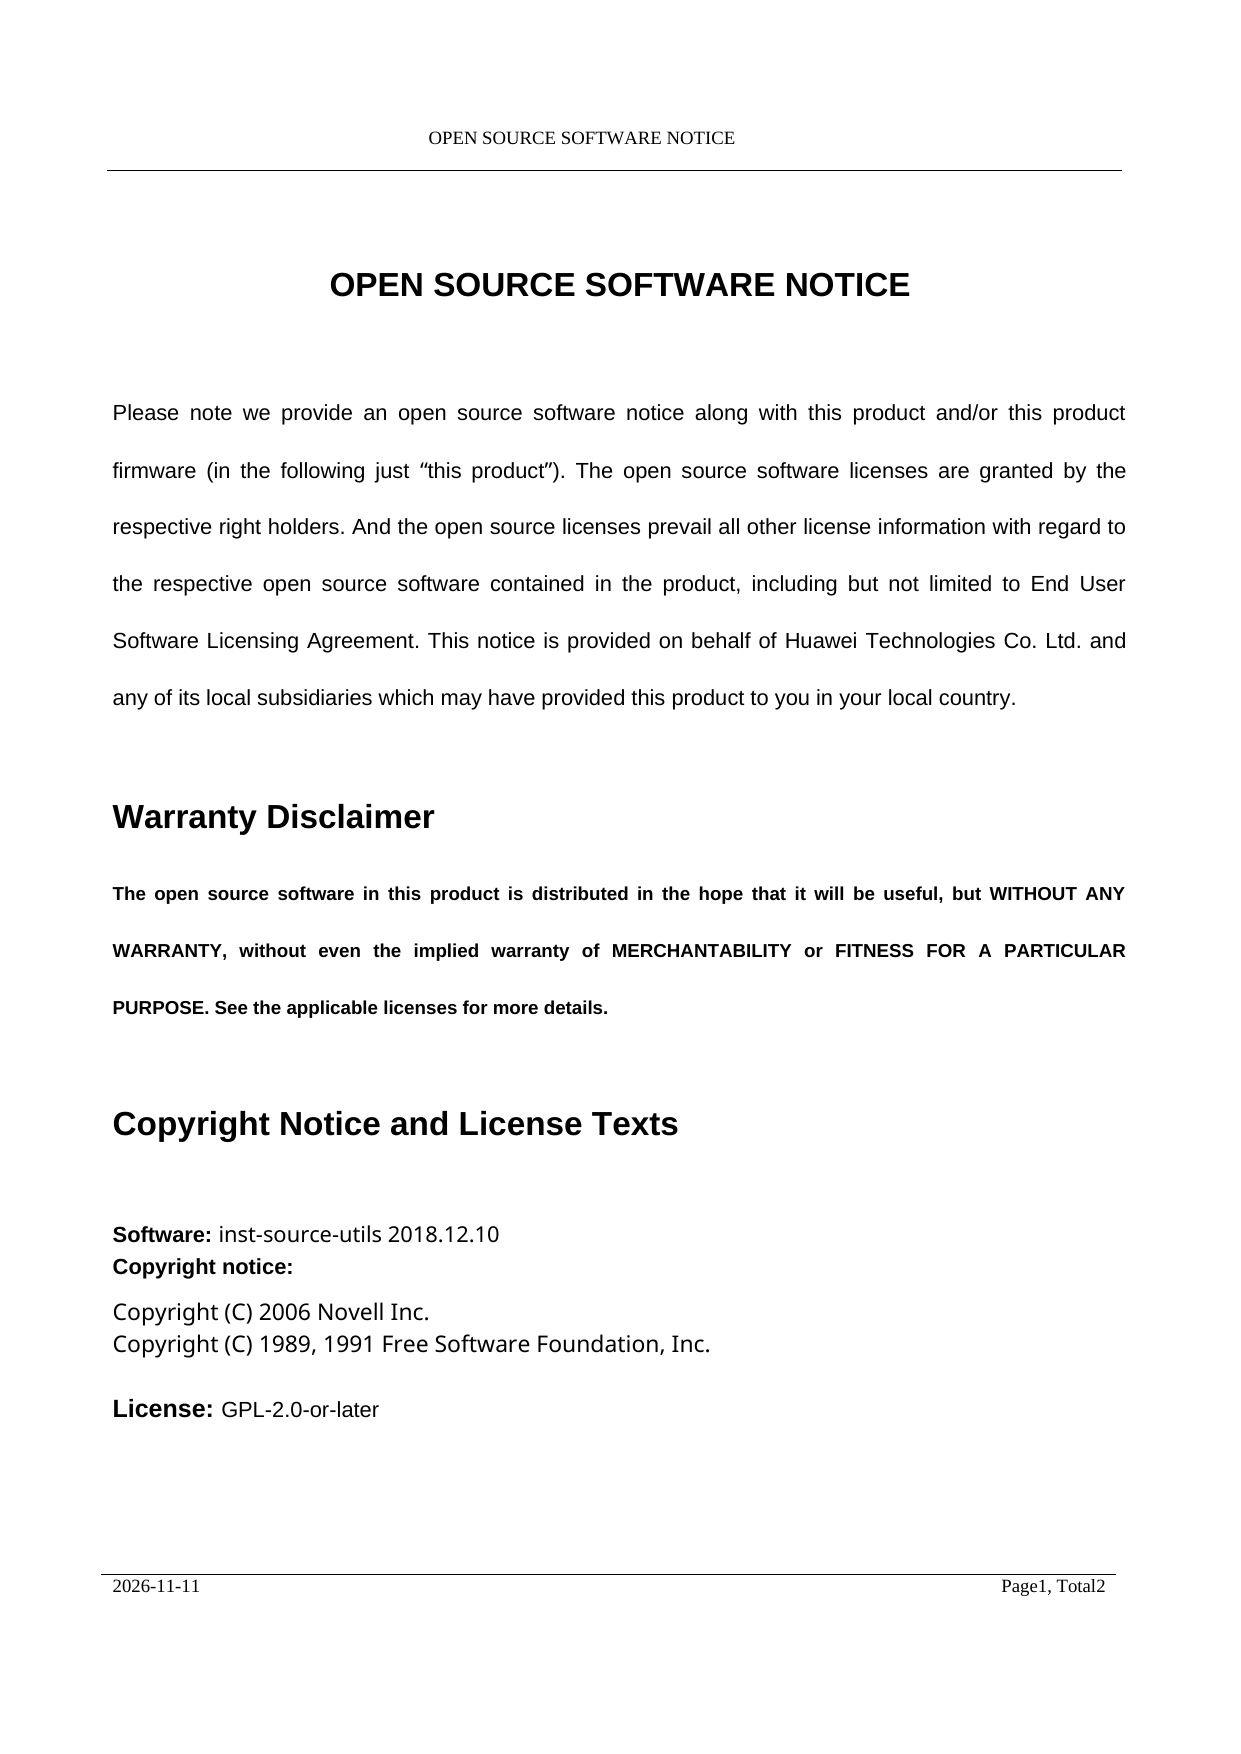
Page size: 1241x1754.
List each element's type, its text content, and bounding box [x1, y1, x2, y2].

text Copyright notice: [112, 1250, 1128, 1282]
text Copyright (C) 2006 Novell Inc. Copyright (C) 1989, 1991 Free Software Foundation, Inc. [112, 1295, 1128, 1392]
text The open source software in this product is distributed in the hope that it will be useful, but WITHOUT ANY WARRANTY, without even the implied warranty of MERCHANTABILITY or FITNESS FOR A PARTICULAR PURPOSE. See the applicable licenses for more details. [112, 877, 1128, 1024]
text Please note we provide an open source software notice along with this product and/or this product firmware (in the following just “this product”). The open source software licenses are granted by the respective right holders. And the open source licenses prevail all other license information with regard to the respective open source software contained in the product, including but not limited to End User Software Licensing Agreement. This notice is provided on behalf of Huawei Technologies Co. Ltd. and any of its local subsidiaries which may have provided this product to you in your local country. [112, 397, 1128, 713]
text OPEN SOURCE SOFTWARE NOTICE [112, 251, 1128, 316]
text Copyright Notice and License Texts [112, 1091, 1128, 1156]
text Warranty Disclaimer [112, 784, 1128, 849]
text Software: inst-source-utils 2018.12.10 [112, 1217, 1128, 1250]
text License: GPL-2.0-or-later [112, 1392, 1128, 1425]
